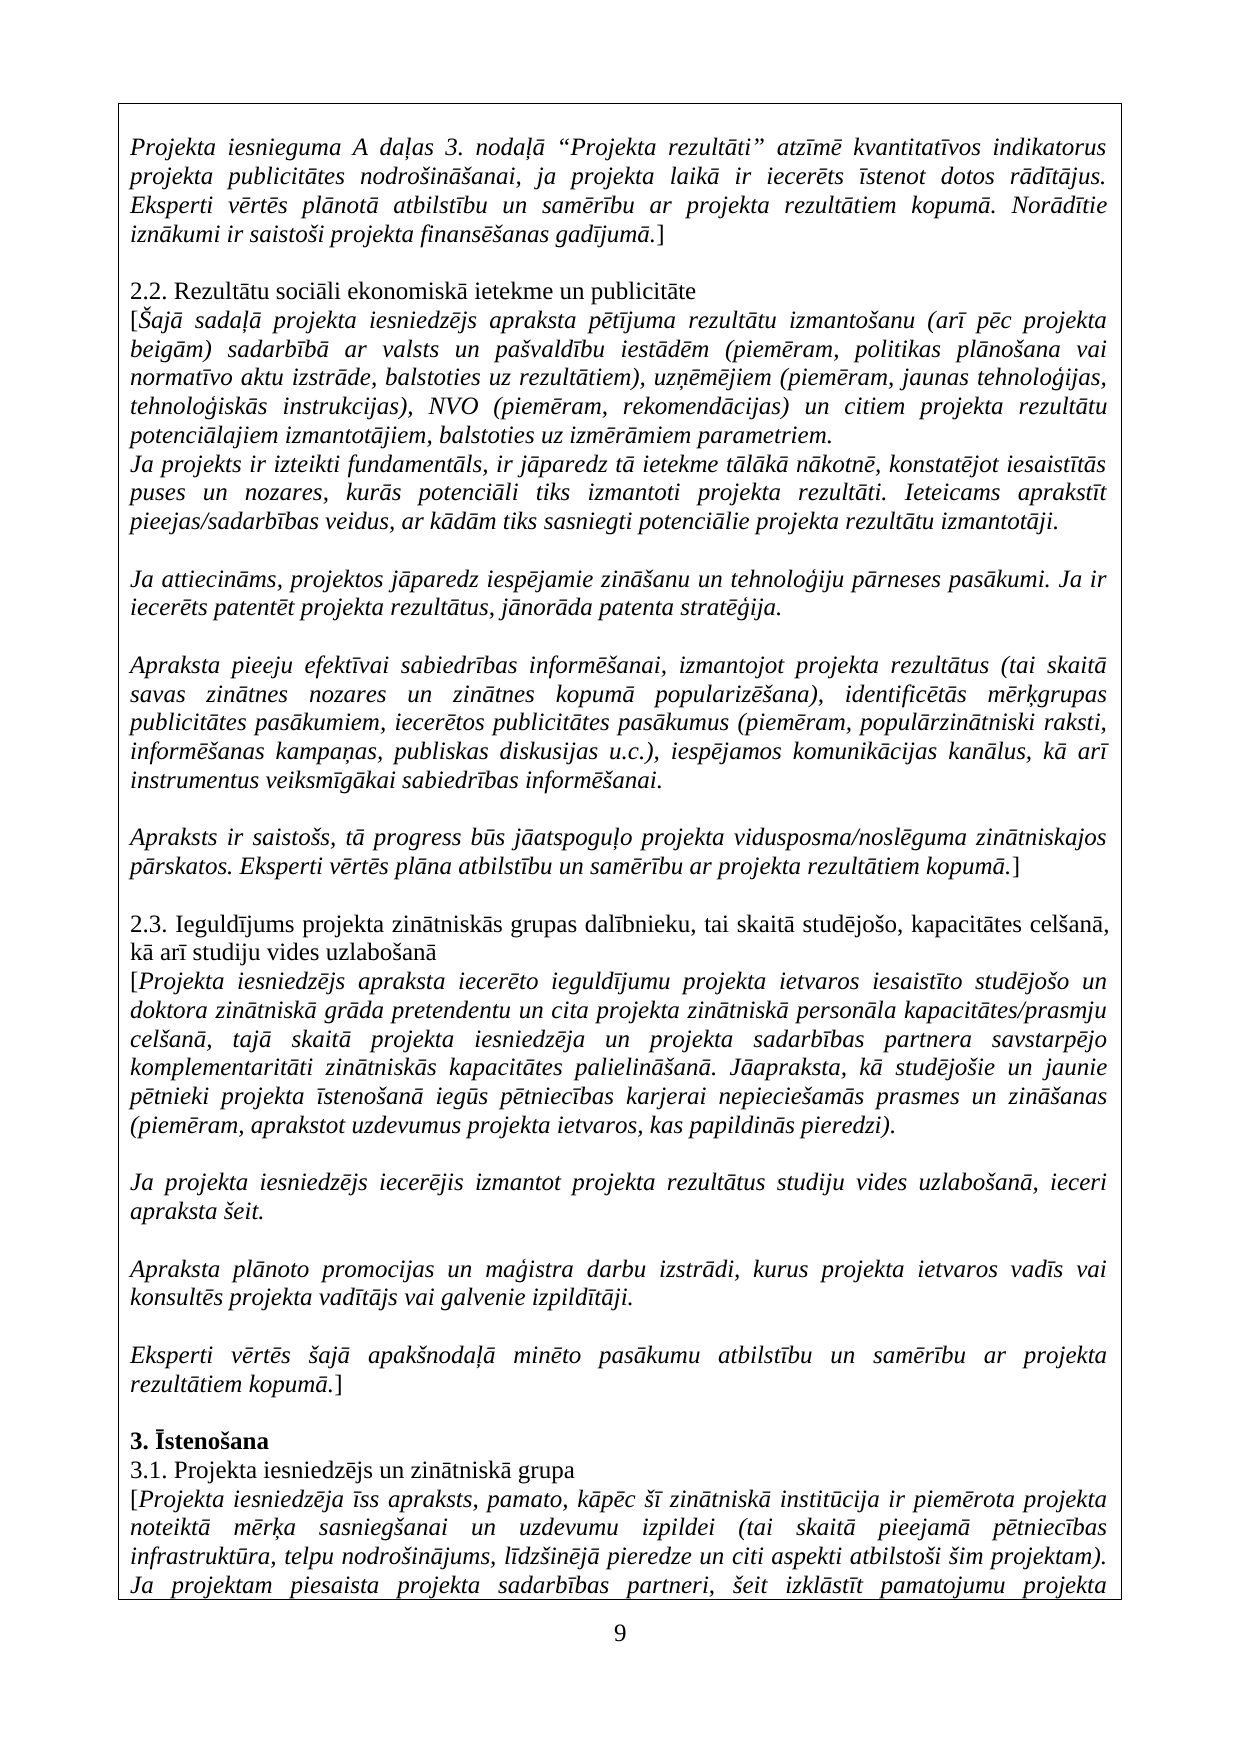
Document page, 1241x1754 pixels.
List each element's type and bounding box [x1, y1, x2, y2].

table_header [119, 104, 1121, 1599]
